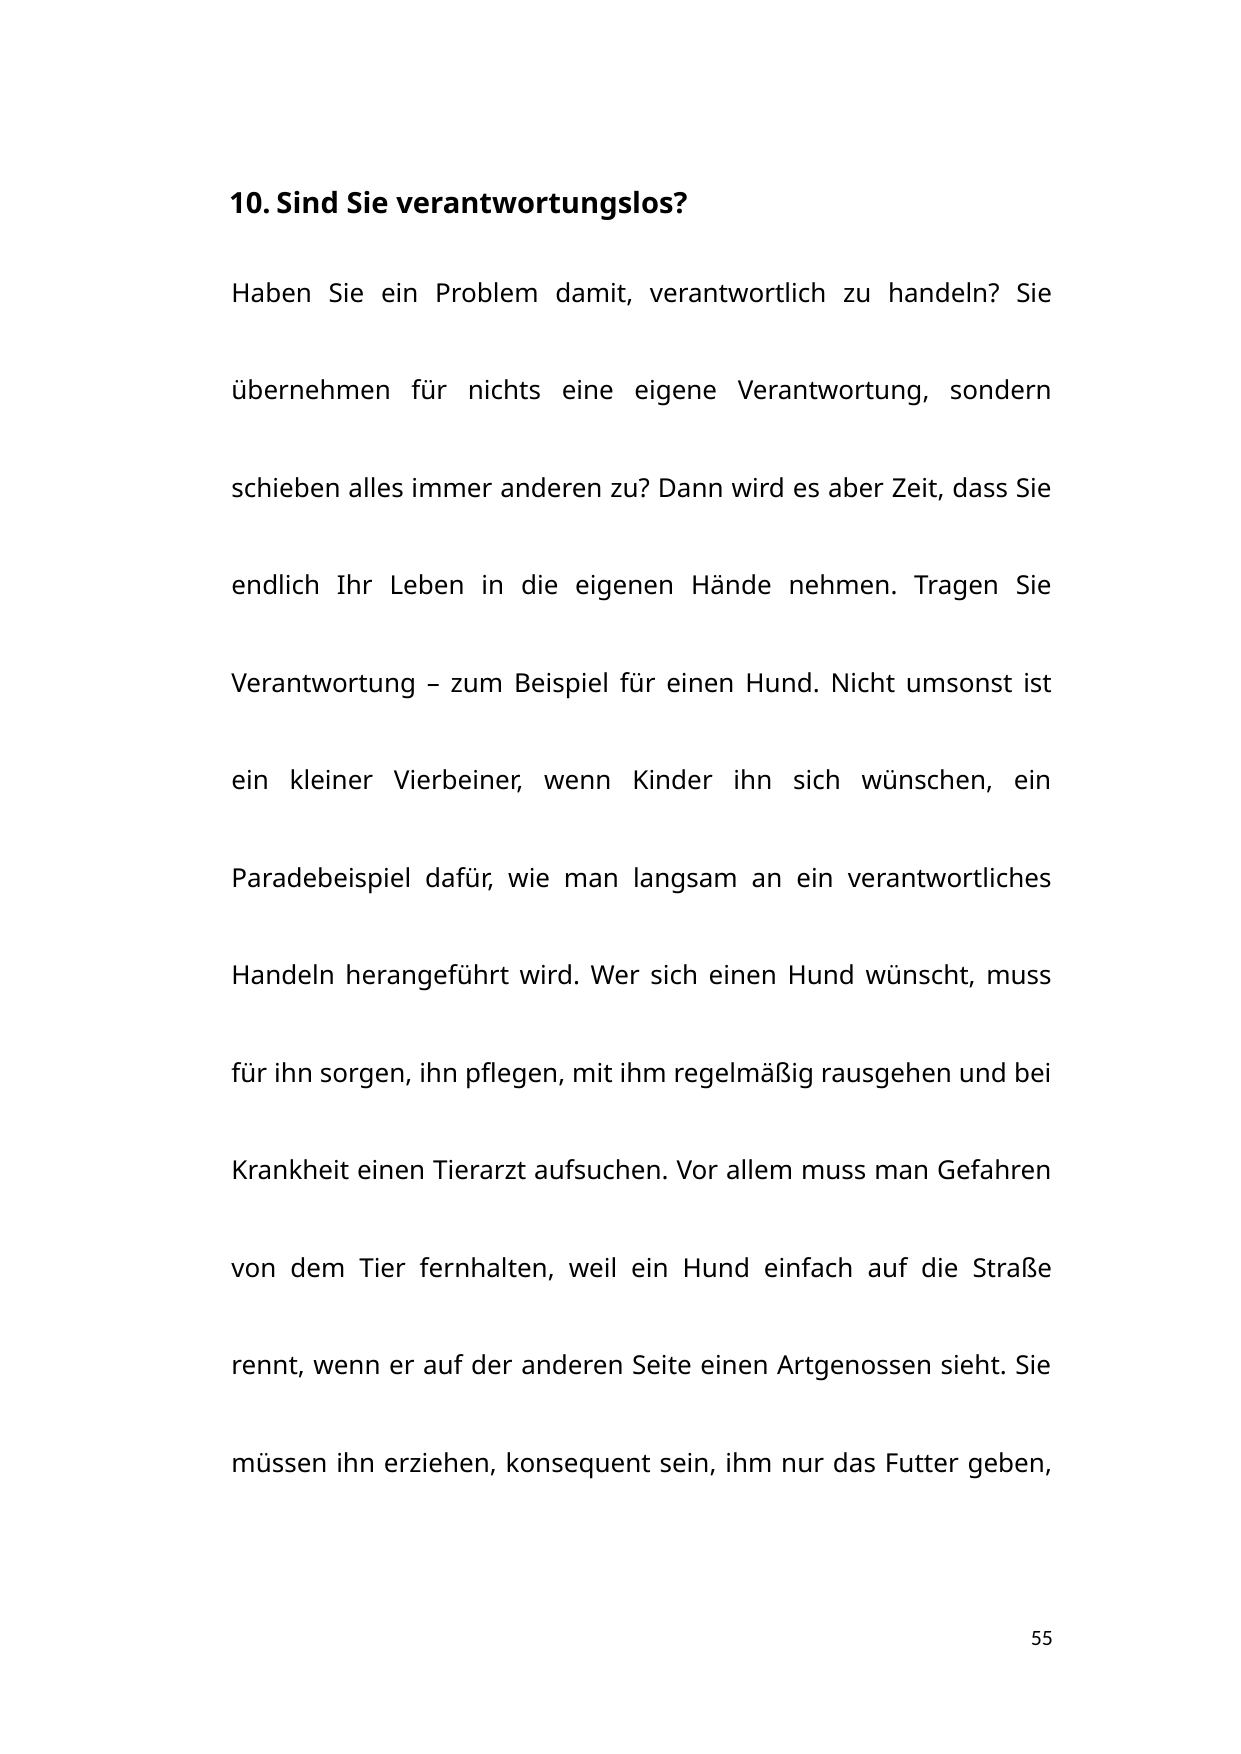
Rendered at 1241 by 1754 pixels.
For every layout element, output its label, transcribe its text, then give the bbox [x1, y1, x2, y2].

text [231, 259, 1053, 1494]
subtitle Sind Sie verantwortungslos? [229, 169, 1053, 234]
